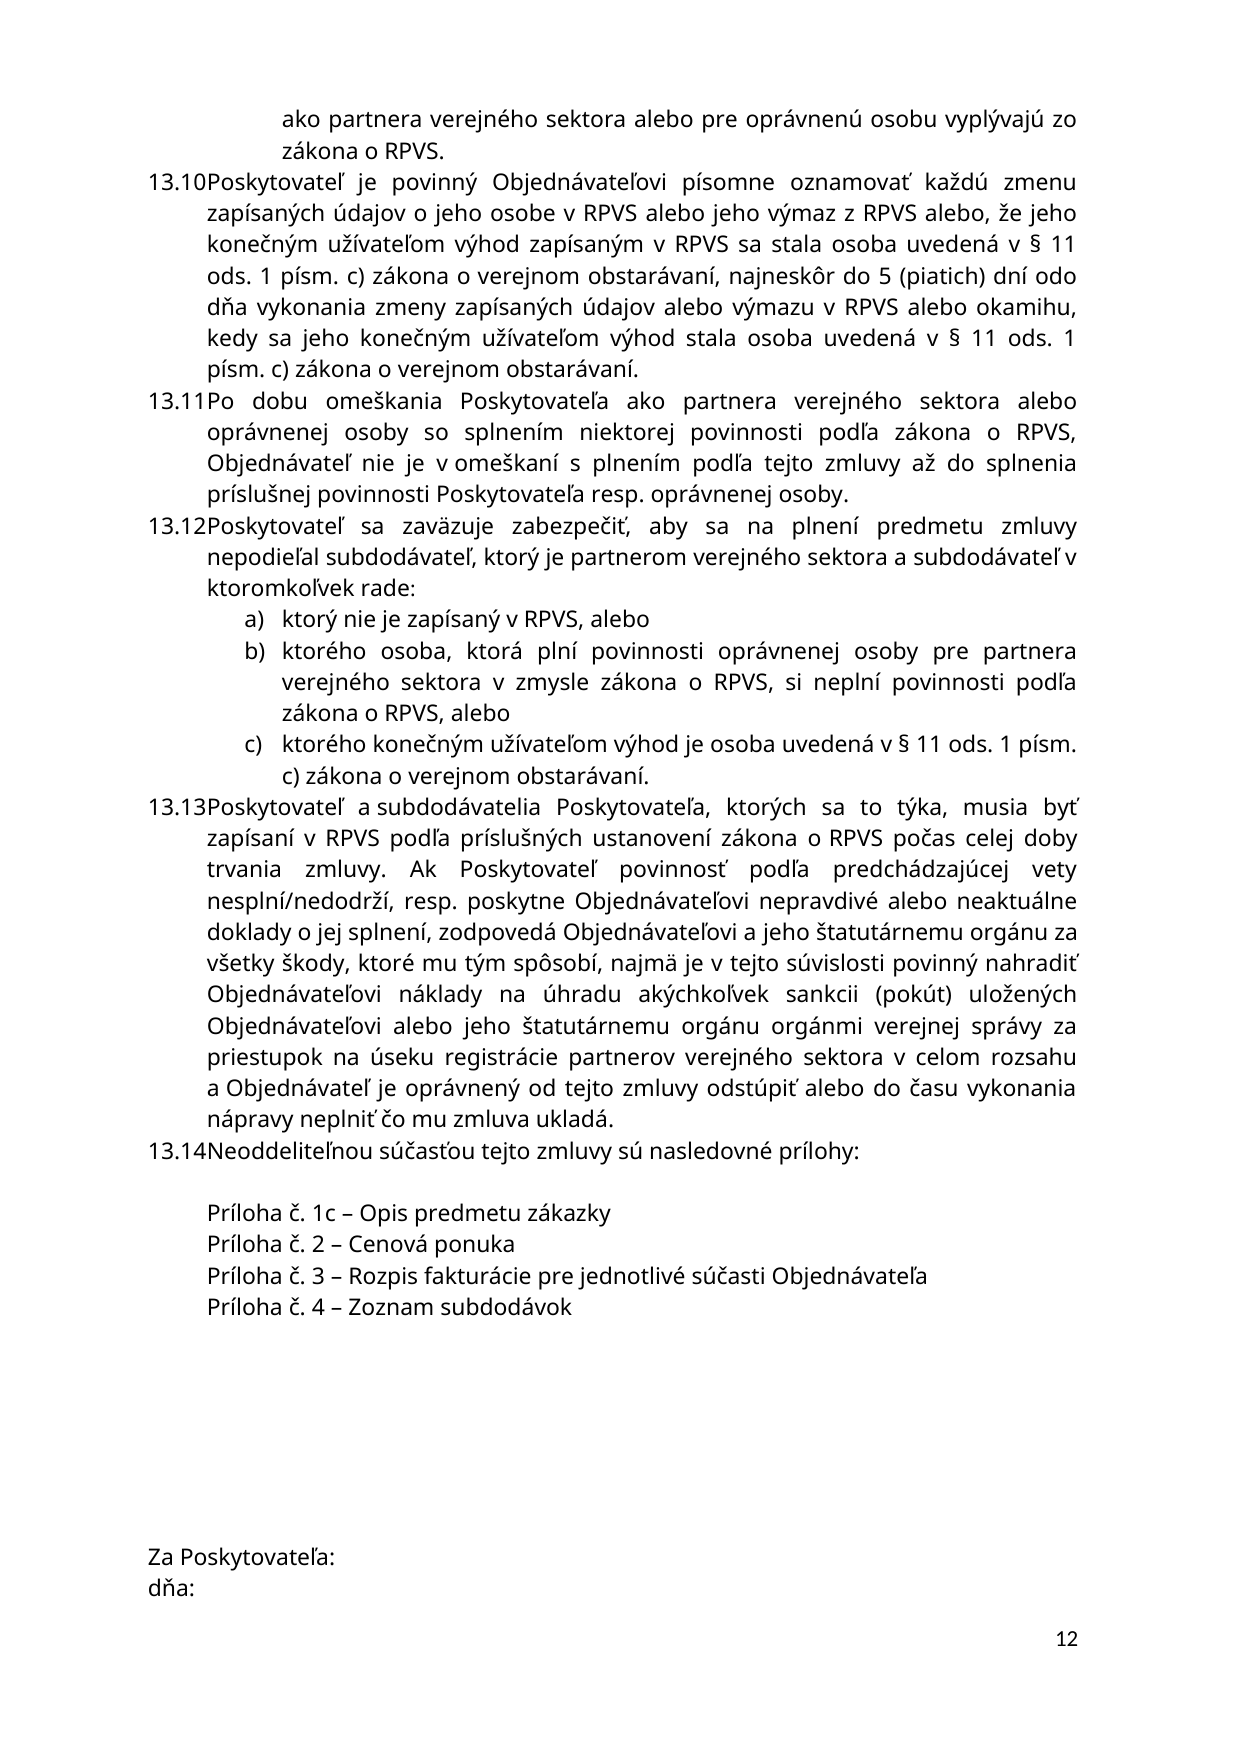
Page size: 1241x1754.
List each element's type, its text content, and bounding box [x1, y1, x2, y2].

list Príloha č. 4 – Zoznam subdodávok [207, 1291, 1078, 1322]
text Za Poskytovateľa: [148, 1541, 576, 1572]
list Poskytovateľ a subdodávatelia Poskytovateľa, ktorých sa to týka, musia byť zapísaní v RPVS podľa príslušných ustanovení zákona o RPVS počas celej doby trvania zmluvy. Ak Poskytovateľ povinnosť podľa predchádzajúcej vety nesplní/nedodrží, resp. poskytne Objednávateľovi nepravdivé alebo neaktuálne doklady o jej splnení, zodpovedá Objednávateľovi a jeho štatutárnemu orgánu za všetky škody, ktoré mu tým spôsobí, najmä je v tejto súvislosti povinný nahradiť Objednávateľovi náklady na úhradu akýchkoľvek sankcii (pokút) uložených Objednávateľovi alebo jeho štatutárnemu orgánu orgánmi verejnej správy za priestupok na úseku registrácie partnerov verejného sektora v celom rozsahu a Objednávateľ je oprávnený od tejto zmluvy odstúpiť alebo do času vykonania nápravy neplniť čo mu zmluva ukladá. [148, 791, 1078, 1135]
list Príloha č. 1c – Opis predmetu zákazky [207, 1197, 1078, 1228]
list Neoddeliteľnou súčasťou tejto zmluvy sú nasledovné prílohy: [148, 1135, 1078, 1166]
text dňa: [148, 1572, 576, 1603]
list Poskytovateľ sa zaväzuje zabezpečiť, aby sa na plnení predmetu zmluvy nepodieľal subdodávateľ, ktorý je partnerom verejného sektora a subdodávateľ v ktoromkoľvek rade: [148, 510, 1078, 603]
list Po dobu omeškania Poskytovateľa ako partnera verejného sektora alebo oprávnenej osoby so splnením niektorej povinnosti podľa zákona o RPVS, Objednávateľ nie je v omeškaní s plnením podľa tejto zmluvy až do splnenia príslušnej povinnosti Poskytovateľa resp. oprávnenej osoby. [148, 385, 1078, 510]
list ktorého konečným užívateľom výhod je osoba uvedená v § 11 ods. 1 písm. c) zákona o verejnom obstarávaní. [244, 728, 1078, 791]
list Poskytovateľ je povinný Objednávateľovi písomne oznamovať každú zmenu zapísaných údajov o jeho osobe v RPVS alebo jeho výmaz z RPVS alebo, že jeho konečným užívateľom výhod zapísaným v RPVS sa stala osoba uvedená v § 11 ods. 1 písm. c) zákona o verejnom obstarávaní, najneskôr do 5 (piatich) dní odo dňa vykonania zmeny zapísaných údajov alebo výmazu v RPVS alebo okamihu, kedy sa jeho konečným užívateľom výhod stala osoba uvedená v § 11 ods. 1 písm. c) zákona o verejnom obstarávaní. [148, 166, 1078, 385]
list ktorého osoba, ktorá plní povinnosti oprávnenej osoby pre partnera verejného sektora v zmysle zákona o RPVS, si neplní povinnosti podľa zákona o RPVS, alebo [244, 635, 1078, 728]
list Príloha č. 3 – Rozpis fakturácie pre jednotlivé súčasti Objednávateľa [207, 1260, 1078, 1291]
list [244, 103, 1078, 166]
list Príloha č. 2 – Cenová ponuka [207, 1228, 1078, 1260]
list ktorý nie je zapísaný v RPVS, alebo [244, 603, 1078, 635]
